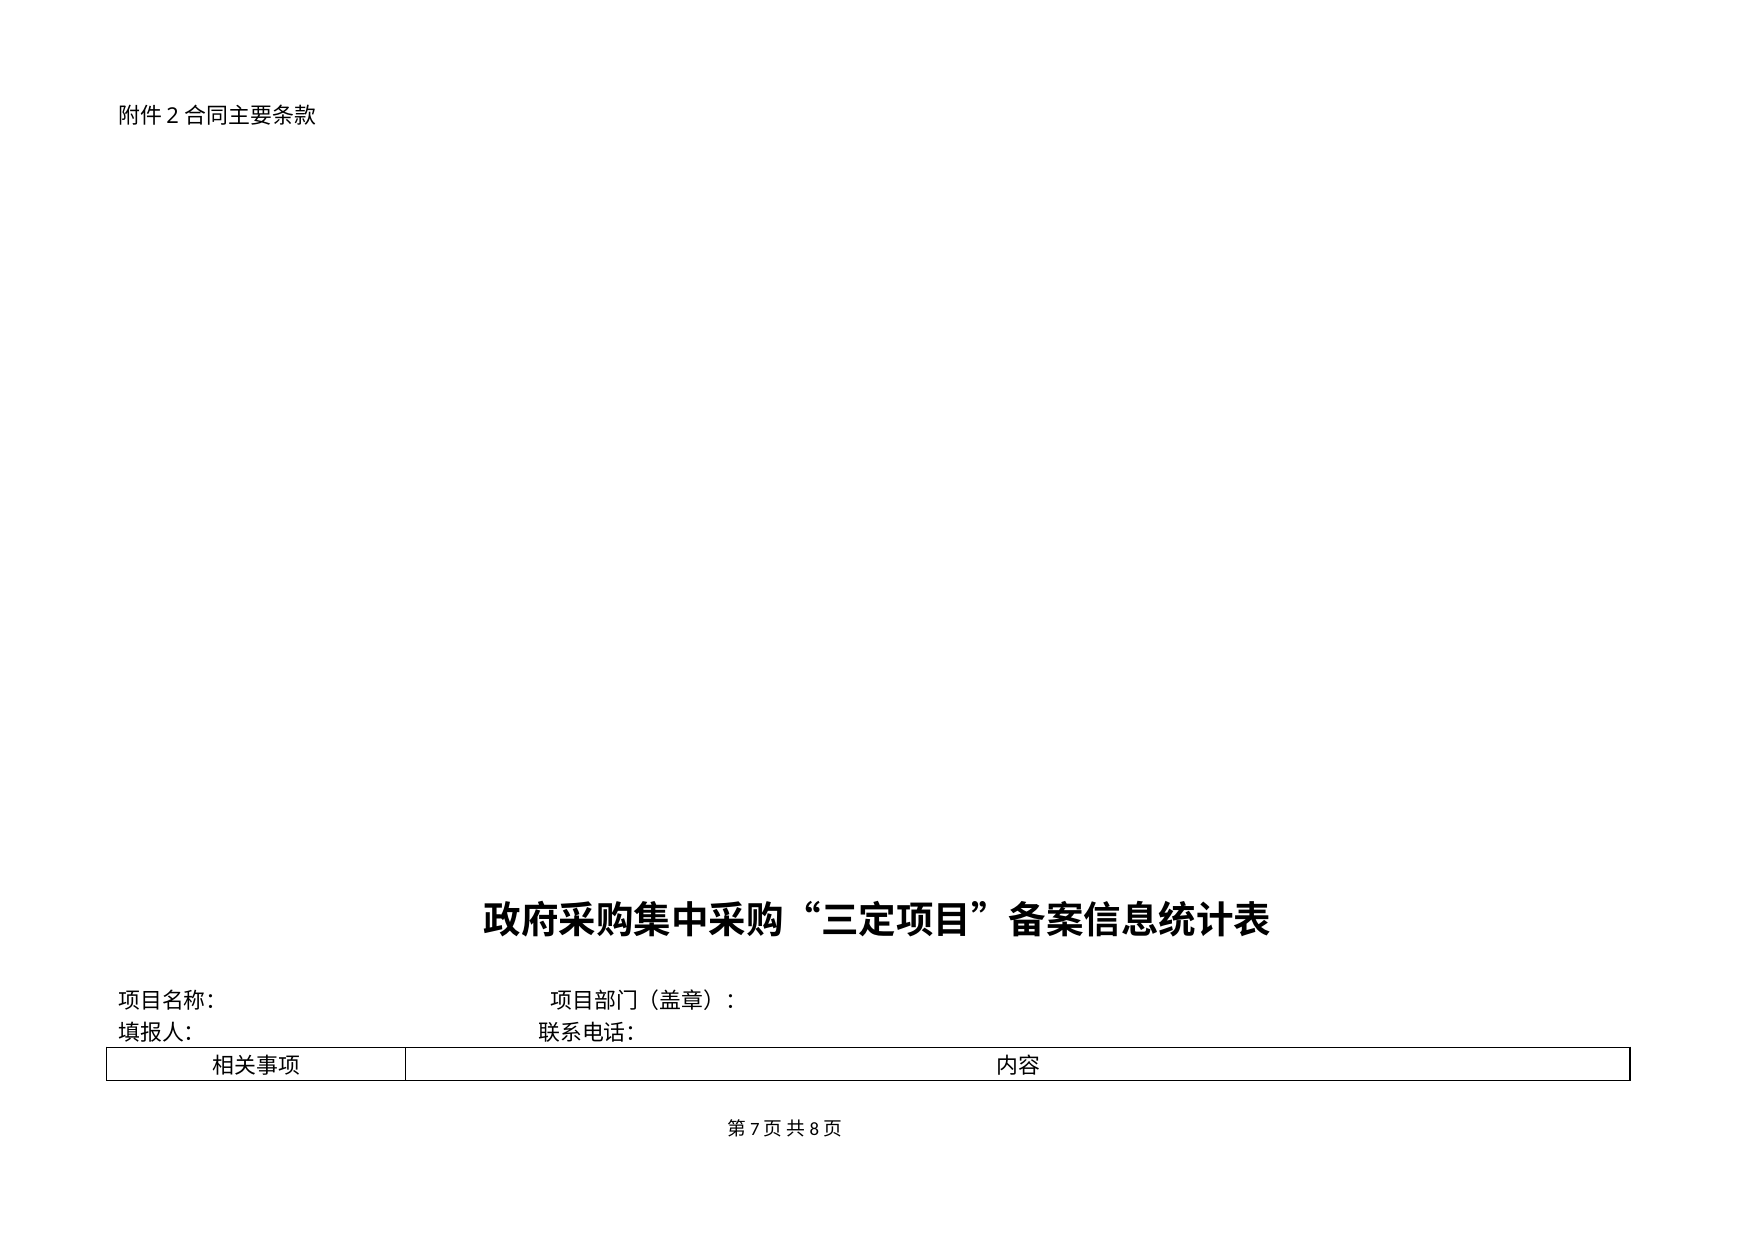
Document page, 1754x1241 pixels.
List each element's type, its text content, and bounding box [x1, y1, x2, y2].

table_header 内容 [406, 1048, 1629, 1080]
subtitle 附件2 合同主要条款 [118, 97, 1636, 130]
text 项目名称： 项目部门（盖章）： [118, 982, 1636, 1015]
table_header 相关事项 [107, 1048, 405, 1080]
text 填报人： 联系电话： [118, 1015, 1636, 1047]
text 政府采购集中采购“三定项目”备案信息统计表 [118, 885, 1636, 950]
